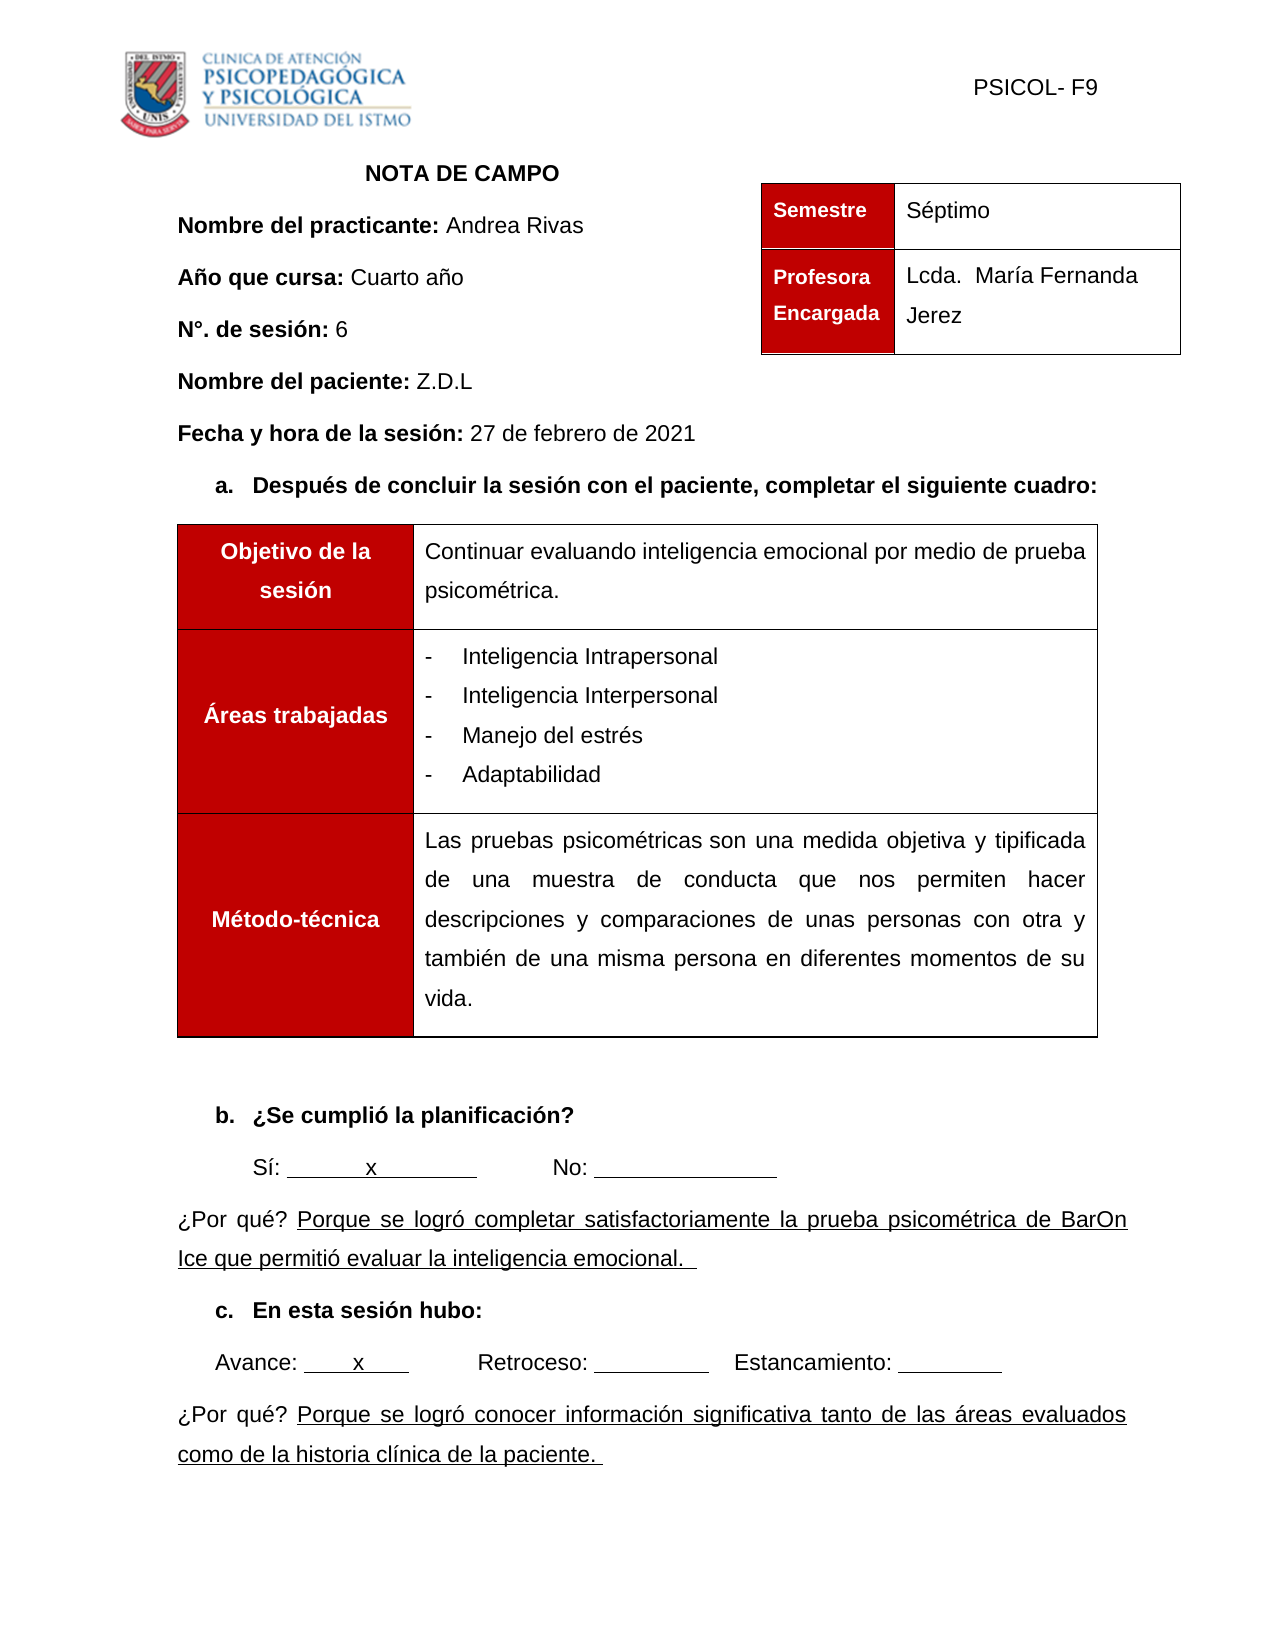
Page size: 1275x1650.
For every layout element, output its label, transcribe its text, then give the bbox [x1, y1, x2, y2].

list En esta sesión hubo: [215, 1297, 1127, 1324]
text NOTA DE CAMPO [177, 160, 1127, 187]
text Avance: x Retroceso: Estancamiento: [215, 1349, 1127, 1376]
text Nombre del paciente: Z.D.L [177, 368, 1127, 394]
table_cell Método-técnica [178, 814, 413, 1036]
table_cell Profesora Encargada [762, 250, 894, 353]
table_header Objetivo de la sesión [178, 525, 413, 629]
text Fecha y hora de la sesión: 27 de febrero de 2021 [177, 420, 1127, 446]
table_cell Lcda. María Fernanda Jerez [895, 250, 1180, 353]
table_cell Inteligencia Intrapersonal Inteligencia Interpersonal Manejo del estrés Adaptabilidad [414, 630, 1097, 813]
table_header Semestre [762, 184, 894, 248]
list Después de concluir la sesión con el paciente, completar el siguiente cuadro: [215, 472, 1127, 498]
text Nombre del practicante: Andrea Rivas [177, 212, 761, 238]
text Año que cursa: Cuarto año [177, 264, 761, 291]
text ¿Por qué? Porque se logró completar satisfactoriamente la prueba psicométrica de BarOn Ice que permitió evaluar la inteligencia emocional. [177, 1206, 1127, 1272]
text N°. de sesión: 6 [177, 316, 761, 342]
table_header Continuar evaluando inteligencia emocional por medio de prueba psicométrica. [414, 525, 1097, 629]
text Sí: x No: [252, 1154, 1127, 1180]
table_header Séptimo [895, 184, 1180, 248]
text ¿Por qué? Porque se logró conocer información significativa tanto de las áreas evaluados como de la historia clínica de la paciente. [177, 1401, 1127, 1467]
list ¿Se cumplió la planificación? [215, 1102, 1127, 1128]
table_cell Áreas trabajadas [178, 630, 413, 813]
picture [65, 20, 437, 148]
table_cell Las pruebas psicométricas son una medida objetiva y tipificada de una muestra de conducta que nos permiten hacer descripciones y comparaciones de unas personas con otra y también de una misma persona en diferentes momentos de su vida. [414, 814, 1097, 1036]
